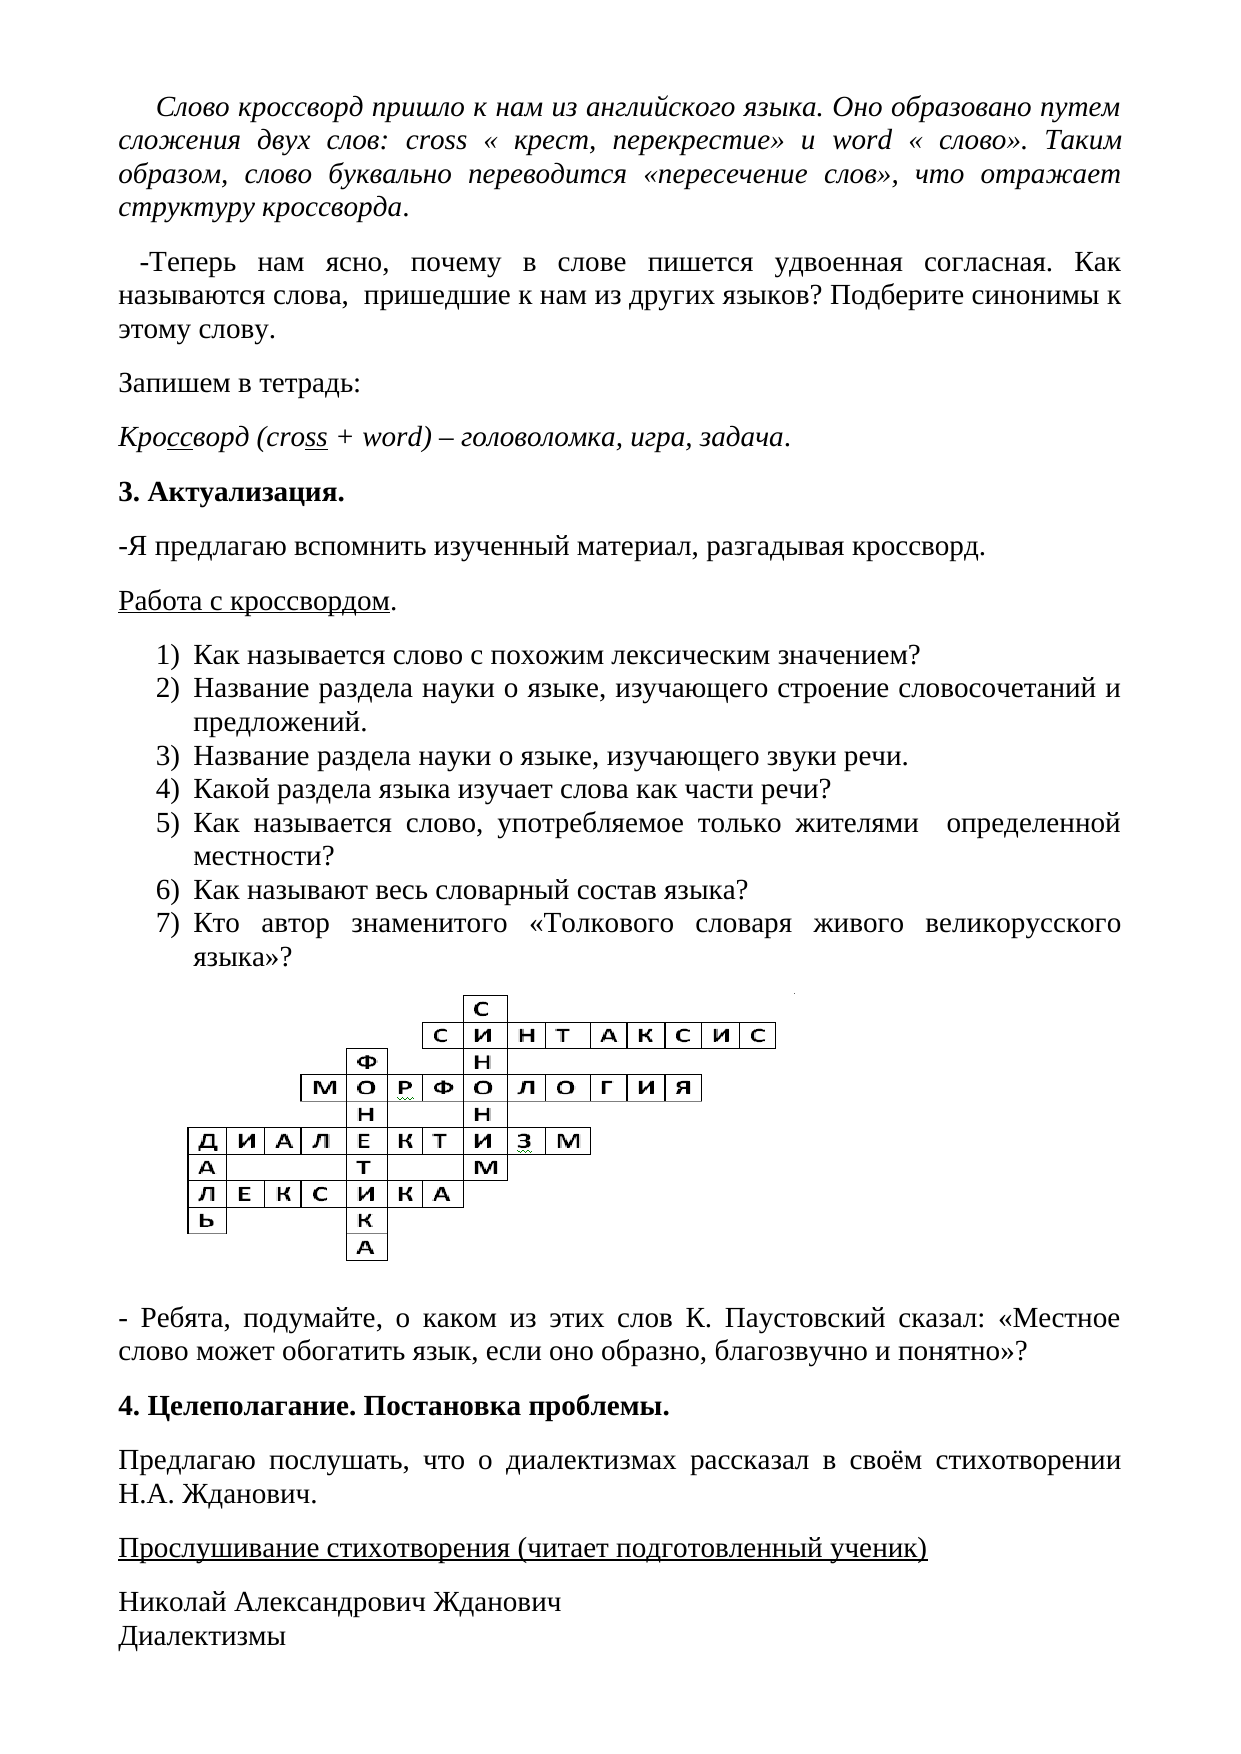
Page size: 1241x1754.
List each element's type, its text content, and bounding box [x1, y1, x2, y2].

text Слово кроссворд пришло к нам из английского языка. Оно образовано путем сложения двух слов: cross « крест, перекрестие» и word « слово». Таким образом, слово буквально переводится «пересечение слов», что отражает структуру кроссворда. [118, 89, 1122, 223]
text 4. Целеполагание. Постановка проблемы. [118, 1388, 1122, 1421]
list Название раздела науки о языке, изучающего строение словосочетаний и предложений. [156, 671, 1122, 738]
list Кто автор знаменитого «Толкового словаря живого великорусского языка»? [156, 905, 1122, 972]
text - Ребята, подумайте, о каком из этих слов К. Паустовский сказал: «Местное слово может обогатить язык, если оно образно, благозвучно и понятно»? [118, 1300, 1122, 1367]
list Название раздела науки о языке, изучающего звуки речи. [156, 738, 1122, 771]
text Кроссворд (cross + word) – головоломка, игра, задача. [118, 419, 1122, 453]
list Как называется слово с похожим лексическим значением? [156, 637, 1122, 671]
list Какой раздела языка изучает слова как части речи? [156, 771, 1122, 805]
text Работа с кроссвордом. [118, 583, 1122, 616]
text 3. Актуализация. [118, 474, 1122, 507]
text -Я предлагаю вспомнить изученный материал, разгадывая кроссворд. [118, 528, 1122, 562]
picture [155, 993, 798, 1280]
text Запишем в тетрадь: [118, 365, 1122, 399]
text Предлагаю послушать, что о диалектизмах рассказал в своём стихотворении Н.А. Жданович. [118, 1442, 1122, 1509]
text Николай Александрович Жданович Диалектизмы [118, 1584, 1122, 1652]
list Как называют весь словарный состав языка? [156, 872, 1122, 905]
text Прослушивание стихотворения (читает подготовленный ученик) [118, 1530, 1122, 1564]
list Как называется слово, употребляемое только жителями определенной местности? [156, 805, 1122, 872]
text -Теперь нам ясно, почему в слове пишется удвоенная согласная. Как называются слова, пришедшие к нам из других языков? Подберите синонимы к этому слову. [118, 244, 1122, 344]
